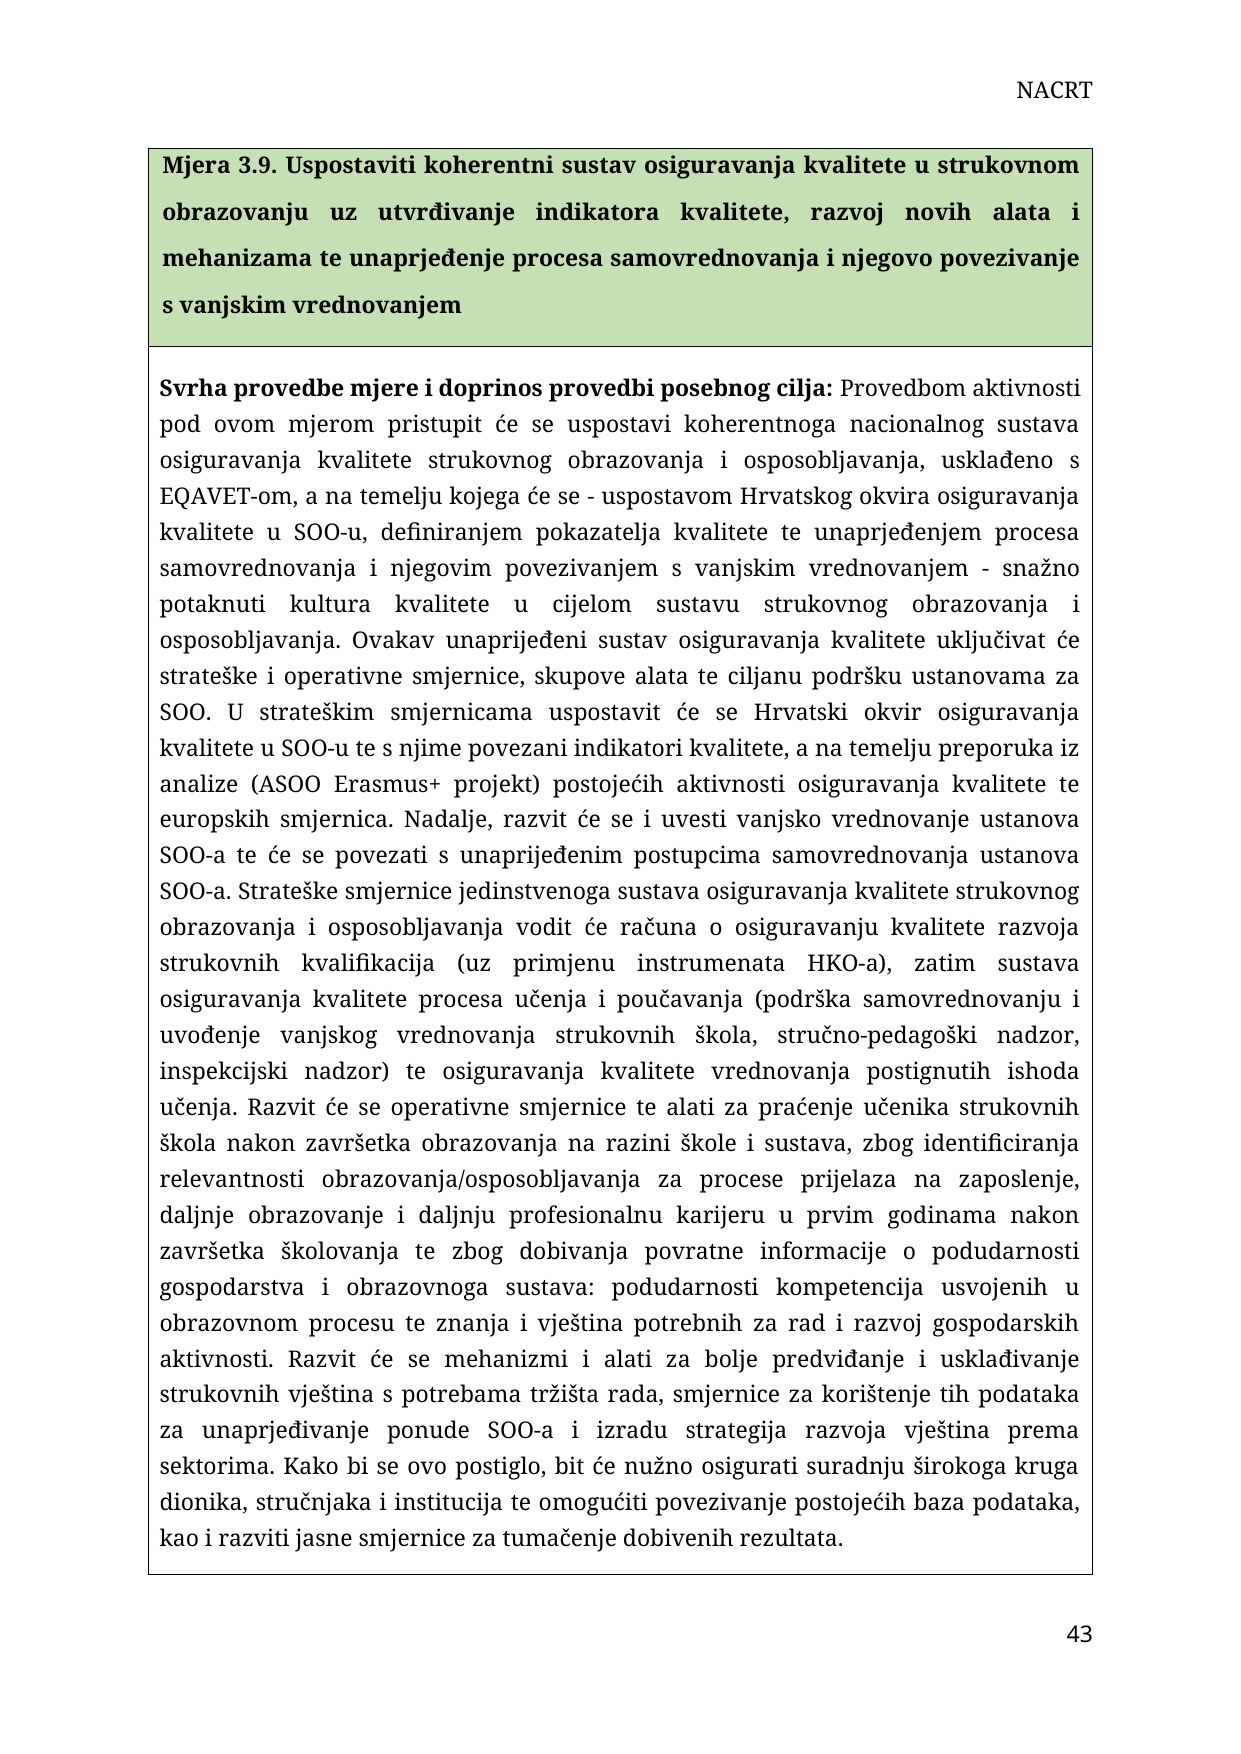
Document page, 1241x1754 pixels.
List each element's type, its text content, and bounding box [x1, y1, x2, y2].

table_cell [149, 347, 1092, 1574]
table_header Mjera 3.9. Uspostaviti koherentni sustav osiguravanja kvalitete u strukovnom obrazovanju uz utvrđivanje indikatora kvalitete, razvoj novih alata i mehanizama te unaprjeđenje procesa samovrednovanja i njegovo povezivanje s vanjskim vrednovanjem [149, 149, 1092, 346]
